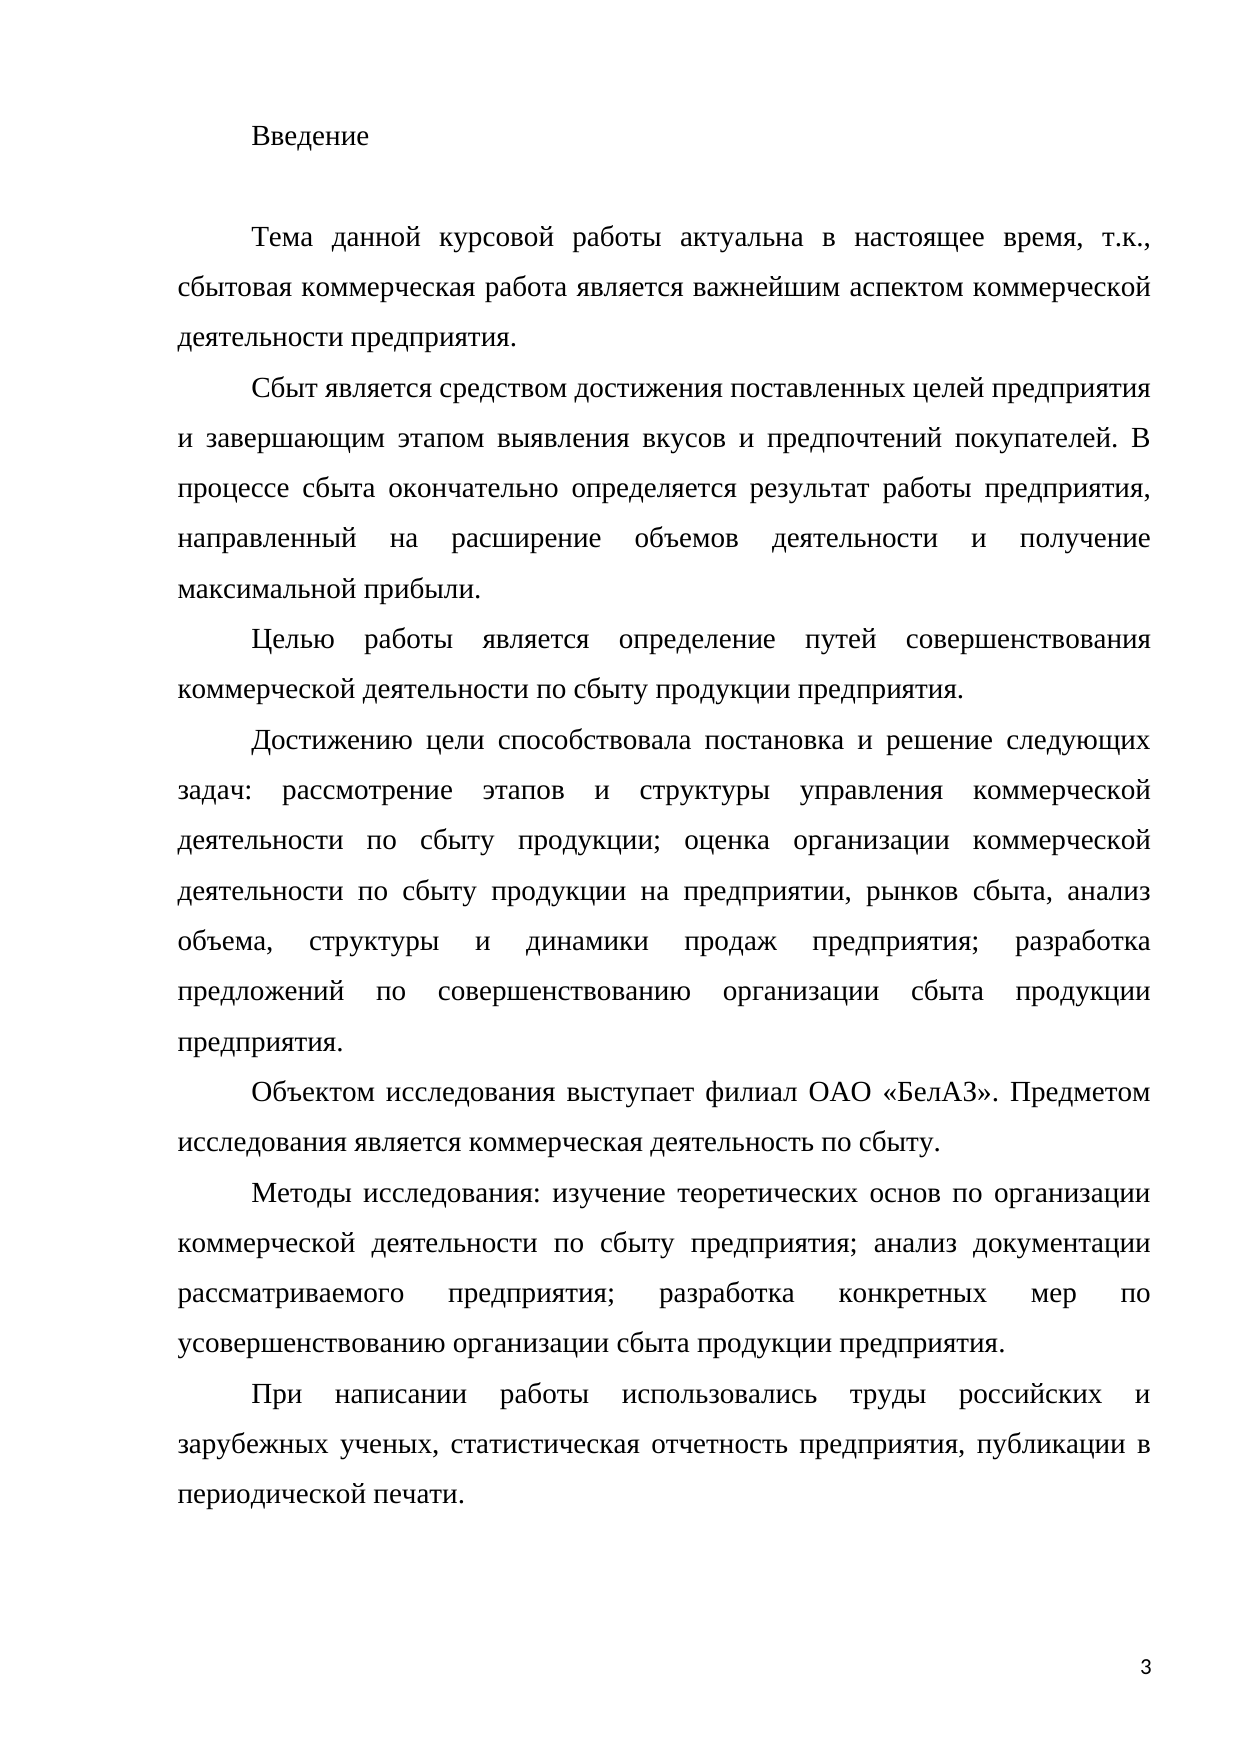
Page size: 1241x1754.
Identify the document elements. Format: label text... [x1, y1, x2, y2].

text Сбыт является средством достижения поставленных целей предприятия и завершающим этапом выявления вкусов и предпочтений покупателей. В процессе сбыта окончательно определяется результат работы предприятия, направленный на расширение объемов деятельности и получение максимальной прибыли. [177, 370, 1152, 604]
text Методы исследования: изучение теоретических основ по организации коммерческой деятельности по сбыту предприятия; анализ документации рассматриваемого предприятия; разработка конкретных мер по усовершенствованию организации сбыта продукции предприятия. [177, 1175, 1152, 1359]
text Достижению цели способствовала постановка и решение следующих задач: рассмотрение этапов и структуры управления коммерческой деятельности по сбыту продукции; оценка организации коммерческой деятельности по сбыту продукции на предприятии, рынков сбыта, анализ объема, структуры и динамики продаж предприятия; разработка предложений по совершенствованию организации сбыта продукции предприятия. [177, 722, 1152, 1057]
text При написании работы использовались труды российских и зарубежных ученых, статистическая отчетность предприятия, публикации в периодической печати. [177, 1376, 1152, 1510]
text Тема данной курсовой работы актуальна в настоящее время, т.к., сбытовая коммерческая работа является важнейшим аспектом коммерческой деятельности предприятия. [177, 219, 1152, 353]
text Объектом исследования выступает филиал ОАО «БелАЗ». Предметом исследования является коммерческая деятельность по сбыту. [177, 1074, 1152, 1158]
text Целью работы является определение путей совершенствования коммерческой деятельности по сбыту продукции предприятия. [177, 621, 1152, 705]
text Введение [177, 118, 1152, 152]
